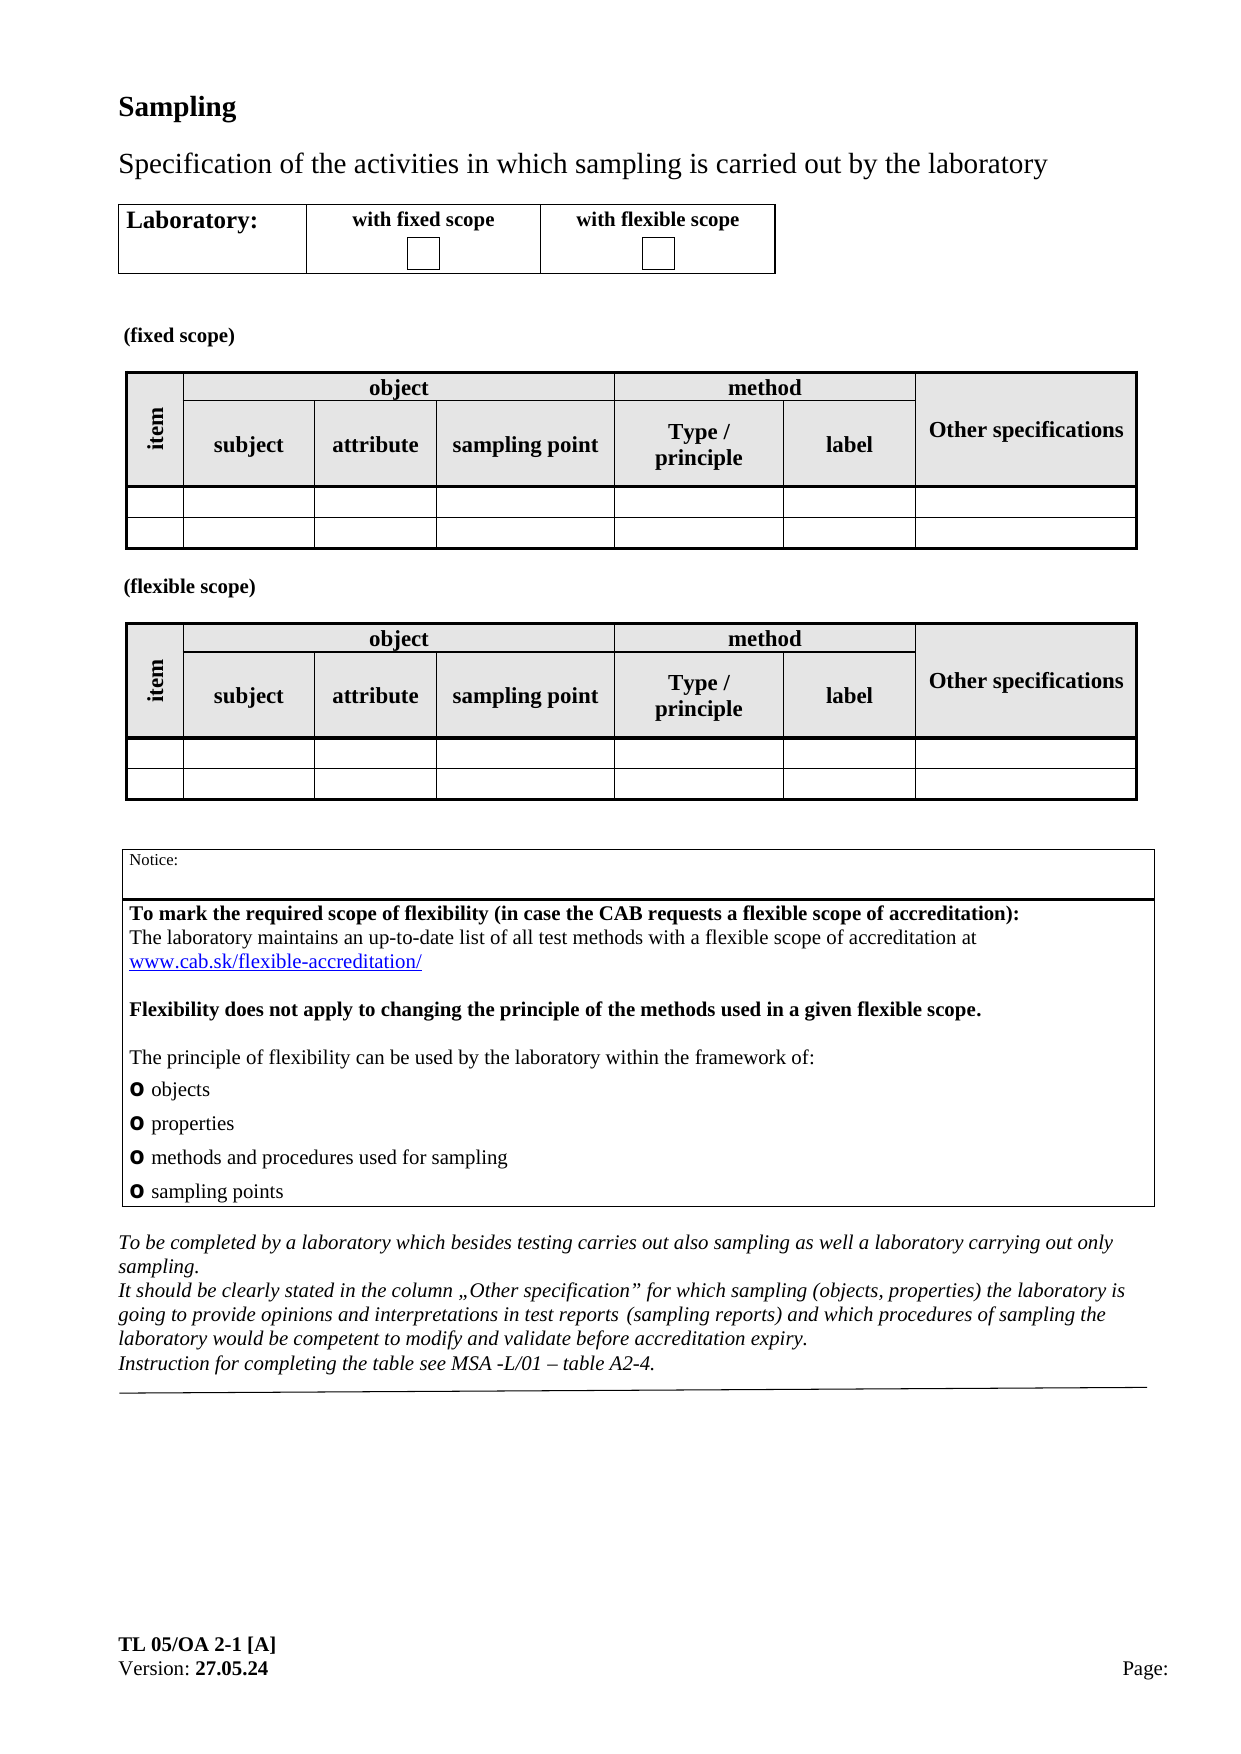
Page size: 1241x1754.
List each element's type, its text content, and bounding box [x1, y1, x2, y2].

table_header object [184, 625, 614, 651]
table_cell [916, 518, 1135, 547]
table_cell subject [184, 653, 314, 736]
table_header with flexible scope [541, 205, 774, 234]
table_header Laboratory: [119, 205, 306, 234]
text Sampling [118, 89, 1137, 122]
text (flexible scope) [118, 574, 1137, 598]
table_cell [128, 488, 183, 517]
table_cell [315, 740, 436, 768]
text (fixed scope) [118, 322, 1137, 347]
table_cell [916, 769, 1135, 798]
table_cell label [784, 653, 915, 736]
table_cell [541, 234, 774, 273]
table_header Other specifications [916, 374, 1135, 485]
table_header method [615, 625, 915, 651]
table_cell To mark the required scope of flexibility (in case the CAB requests a flexible scope of accreditation): The laboratory maintains an up-to-date list of all test methods with a flexible scope of accreditation at www.cab.sk/flexible-accreditation/ Flexibility does not apply to changing the principle of the methods used in a given flexible scope. The principle of flexibility can be used by the laboratory within the framework of: o objects o properties o methods and procedures used for sampling o sampling points [123, 901, 1154, 1206]
table_cell [615, 488, 783, 517]
table_cell subject [184, 401, 314, 485]
table_cell [184, 518, 314, 547]
table_header item [128, 625, 183, 736]
table_cell [916, 488, 1135, 517]
table_header Notice: [123, 850, 1154, 898]
table_header method [615, 374, 915, 400]
table_cell sampling point [437, 653, 614, 736]
table_header object [184, 374, 614, 400]
table_cell [315, 488, 436, 517]
text To be completed by a laboratory which besides testing carries out also sampling as well a laboratory carrying out only sampling. [118, 1230, 1137, 1278]
table_cell [128, 740, 183, 768]
table_cell label [784, 401, 915, 485]
table_cell [307, 234, 540, 273]
table_header item [128, 374, 183, 485]
table_cell [615, 740, 783, 768]
table_cell [119, 234, 306, 273]
table_cell Type / principle [615, 401, 783, 485]
table_cell sampling point [437, 401, 614, 485]
table_cell [184, 488, 314, 517]
table_header Other specifications [916, 625, 1135, 736]
table_cell [437, 769, 614, 798]
table_header with fixed scope [307, 205, 540, 234]
table_cell [916, 740, 1135, 768]
table_cell [128, 518, 183, 547]
table_cell [784, 518, 915, 547]
text Specification of the activities in which sampling is carried out by the laboratory [118, 146, 1137, 180]
table_cell attribute [315, 653, 436, 736]
table_cell [784, 740, 915, 768]
table_cell [128, 769, 183, 798]
table_cell attribute [315, 401, 436, 485]
table_cell [615, 518, 783, 547]
table_cell [615, 769, 783, 798]
text It should be clearly stated in the column „Other specification” for which sampling (objects, properties) the laboratory is going to provide opinions and interpretations in test reports (sampling reports) and which procedures of sampling the laboratory would be competent to modify and validate before accreditation expiry. [118, 1278, 1137, 1350]
text Instruction for completing the table see MSA -L/01 – table A2-4. [118, 1350, 1137, 1374]
table_cell [784, 769, 915, 798]
table_cell [315, 769, 436, 798]
table_cell [784, 488, 915, 517]
table_cell [437, 488, 614, 517]
table_cell [184, 769, 314, 798]
table_cell [437, 518, 614, 547]
table_cell [184, 740, 314, 768]
table_cell [437, 740, 614, 768]
table_cell Type / principle [615, 653, 783, 736]
table_cell [315, 518, 436, 547]
